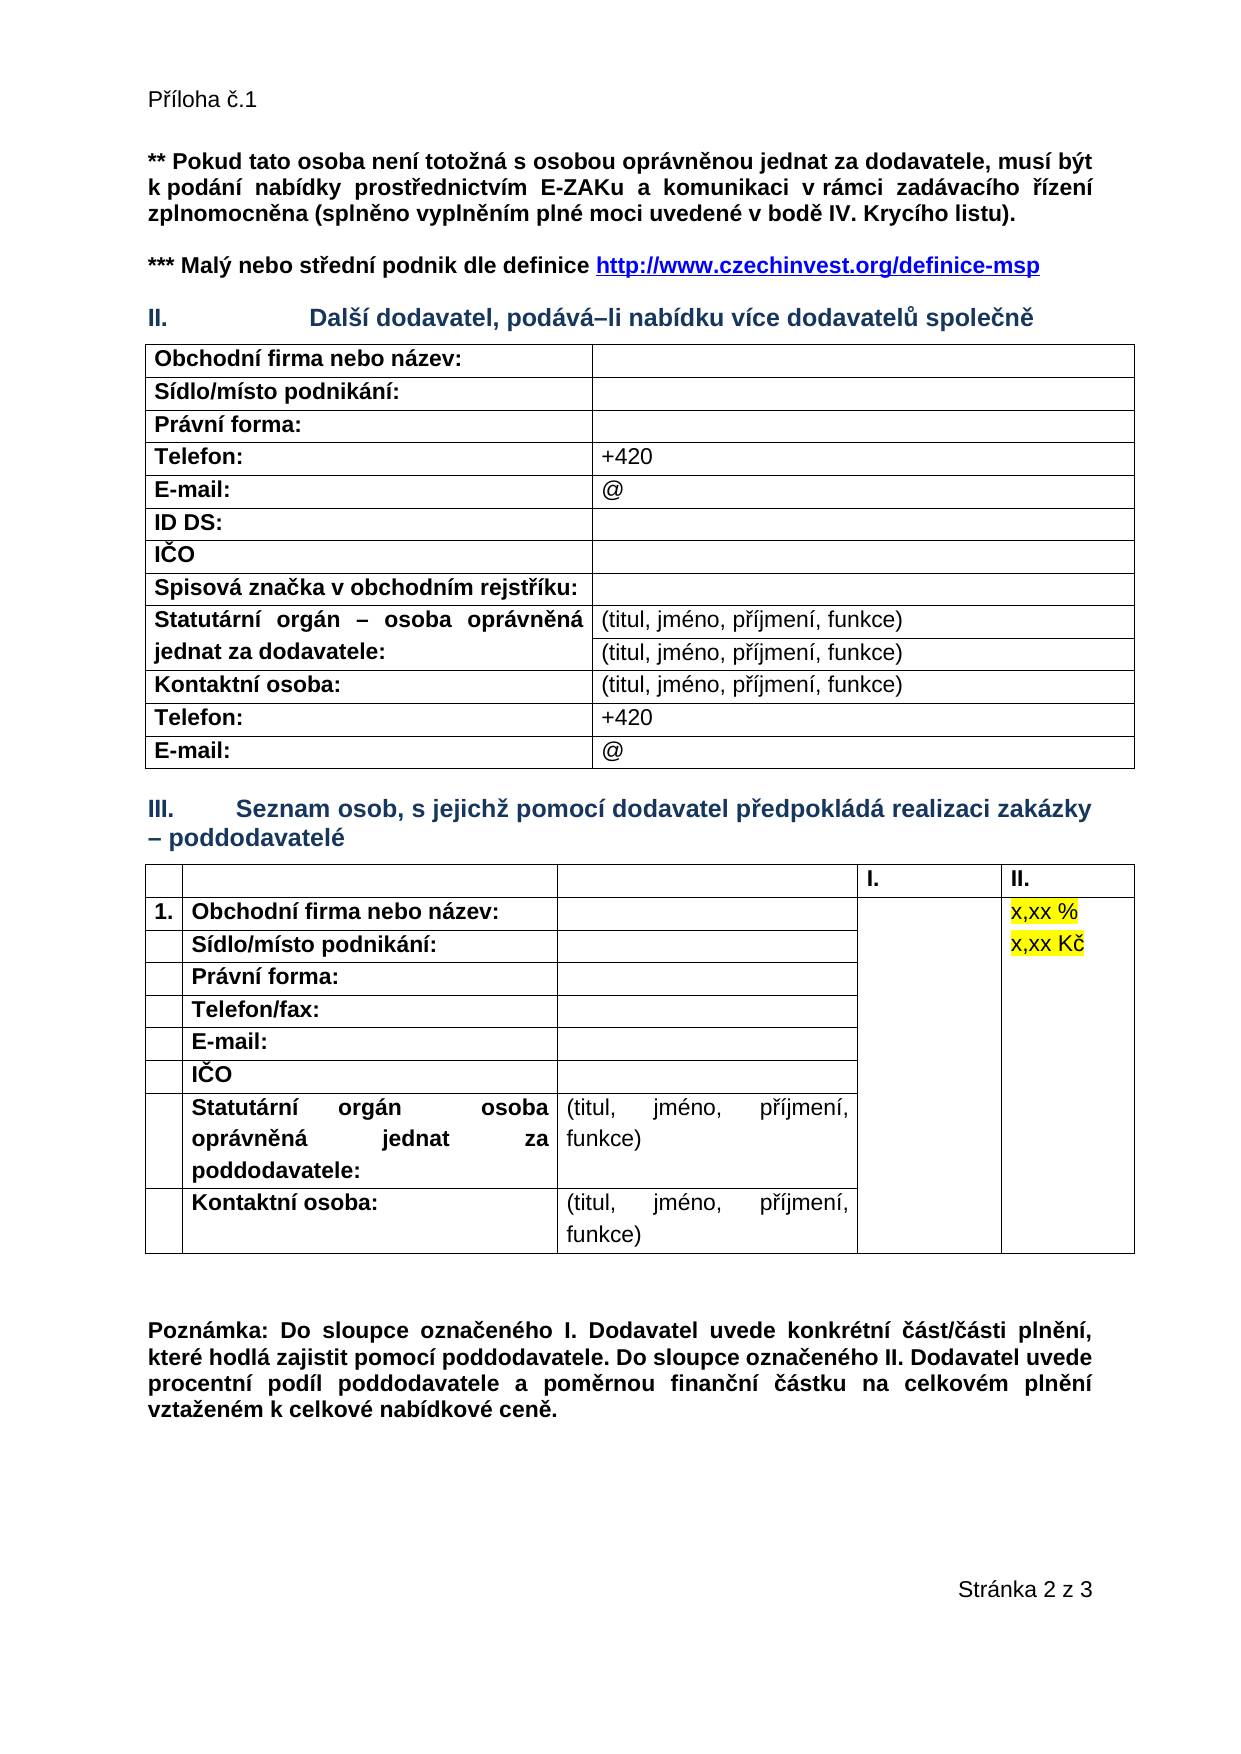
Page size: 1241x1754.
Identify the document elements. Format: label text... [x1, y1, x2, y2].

table_cell +420 [593, 704, 1134, 736]
table_cell (titul, jméno, příjmení, funkce) [593, 606, 1134, 638]
table_cell Kontaktní osoba: [146, 671, 592, 703]
table_cell Telefon: [146, 704, 592, 736]
table_cell IČO [183, 1061, 557, 1092]
table_cell [146, 996, 182, 1027]
table_header [146, 865, 182, 897]
table_cell [146, 1061, 182, 1092]
table_cell E-mail: [146, 737, 592, 768]
table_cell Obchodní firma nebo název: [183, 898, 557, 929]
table_cell [593, 574, 1134, 605]
table_header [183, 865, 557, 897]
table_cell x,xx % x,xx Kč [1002, 898, 1134, 1252]
table_cell Kontaktní osoba: [183, 1189, 557, 1252]
table_header [558, 865, 857, 897]
text *** Malý nebo střední podnik dle definice http://www.czechinvest.org/definice-msp [148, 252, 1093, 278]
table_cell @ [593, 476, 1134, 507]
table_cell E-mail: [146, 476, 592, 507]
table_cell [146, 1189, 182, 1252]
table_header II. [1002, 865, 1134, 897]
table_cell Právní forma: [183, 963, 557, 995]
table_cell Statutární orgán osoba oprávněná jednat za poddodavatele: [183, 1094, 557, 1188]
table_cell Právní forma: [146, 411, 592, 442]
table_cell Sídlo/místo podnikání: [146, 378, 592, 409]
table_cell [146, 963, 182, 995]
table_cell [858, 898, 1001, 1252]
table_cell [593, 509, 1134, 540]
table_cell [558, 1028, 857, 1060]
table_cell (titul, jméno, příjmení, funkce) [593, 671, 1134, 703]
table_header Obchodní firma nebo název: [146, 345, 592, 377]
table_cell IČO [146, 541, 592, 573]
subtitle Další dodavatel, podává–li nabídku více dodavatelů společně [148, 303, 1093, 332]
table_cell [558, 898, 857, 929]
table_header I. [858, 865, 1001, 897]
text ** Pokud tato osoba není totožná s osobou oprávněnou jednat za dodavatele, musí být k podání nabídky prostřednictvím E-ZAKu a komunikaci v rámci zadávacího řízení zplnomocněna (splněno vyplněním plné moci uvedené v bodě IV. Krycího listu). [148, 148, 1093, 227]
table_cell [558, 1061, 857, 1092]
table_cell [146, 1094, 182, 1188]
table_cell Sídlo/místo podnikání: [183, 931, 557, 962]
table_cell [146, 1028, 182, 1060]
table_cell [593, 378, 1134, 409]
text Poznámka: Do sloupce označeného I. Dodavatel uvede konkrétní část/části plnění, které hodlá zajistit pomocí poddodavatele. Do sloupce označeného II. Dodavatel uvede procentní podíl poddodavatele a poměrnou finanční částku na celkovém plnění vztaženém k celkové nabídkové ceně. [148, 1317, 1093, 1423]
table_header [593, 345, 1134, 377]
table_cell Statutární orgán – osoba oprávněná jednat za dodavatele: [146, 606, 592, 670]
table_cell 1. [146, 898, 182, 929]
table_cell +420 [593, 443, 1134, 475]
table_cell [593, 541, 1134, 573]
table_cell [146, 931, 182, 962]
table_cell Spisová značka v obchodním rejstříku: [146, 574, 592, 605]
table_cell E-mail: [183, 1028, 557, 1060]
table_cell (titul, jméno, příjmení, funkce) [558, 1094, 857, 1188]
table_cell Telefon/fax: [183, 996, 557, 1027]
table_cell (titul, jméno, příjmení, funkce) [558, 1189, 857, 1252]
table_cell [593, 411, 1134, 442]
table_cell [558, 963, 857, 995]
table_cell [558, 996, 857, 1027]
table_cell Telefon: [146, 443, 592, 475]
subtitle Seznam osob, s jejichž pomocí dodavatel předpokládá realizaci zakázky – poddodavatelé [148, 794, 1093, 852]
table_cell ID DS: [146, 509, 592, 540]
table_cell (titul, jméno, příjmení, funkce) [593, 639, 1134, 670]
table_cell @ [593, 737, 1134, 768]
table_cell [558, 931, 857, 962]
